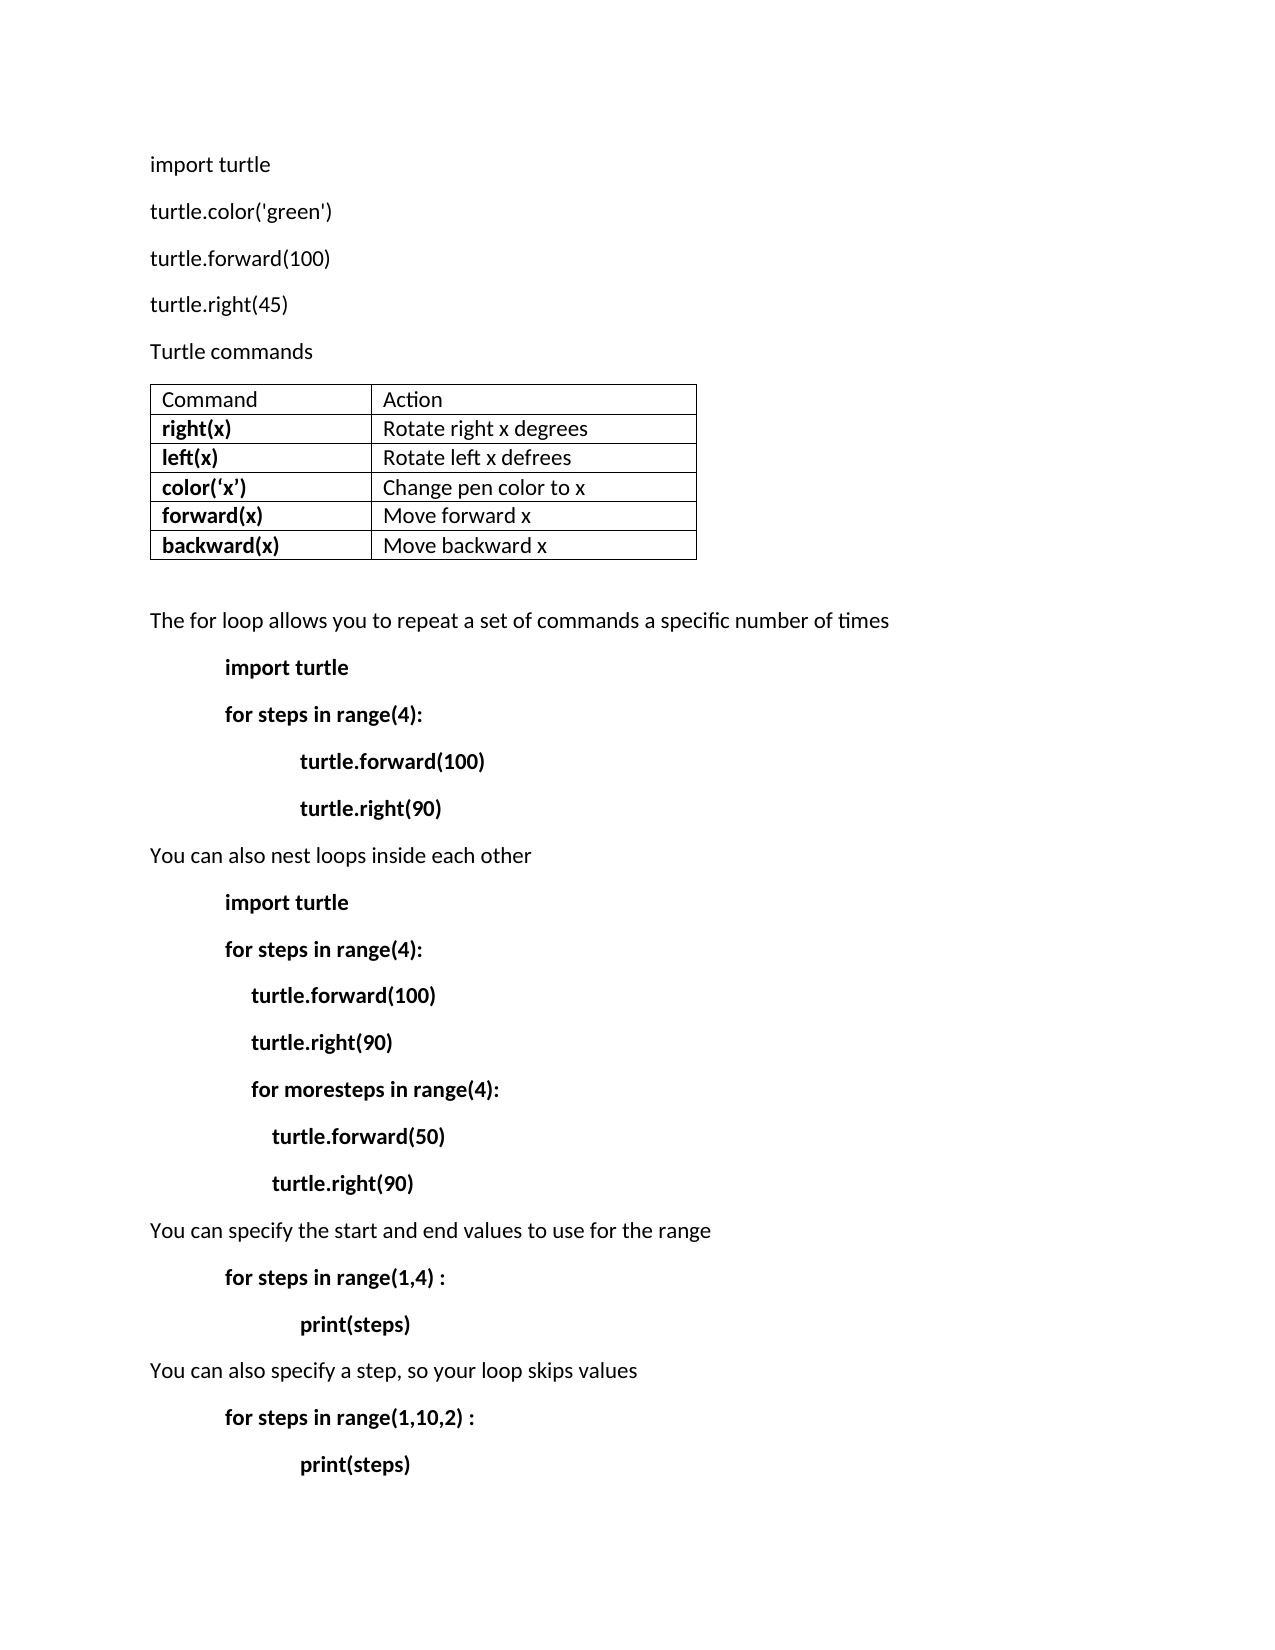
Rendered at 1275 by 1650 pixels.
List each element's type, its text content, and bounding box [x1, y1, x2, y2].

table_cell Move forward x [372, 502, 696, 530]
text print(steps) [225, 1450, 1125, 1478]
text import turtle [150, 150, 1125, 178]
text for moresteps in range(4): [225, 1075, 1125, 1103]
text turtle.forward(50) [225, 1122, 1125, 1150]
table_cell Rotate left x defrees [372, 444, 696, 472]
text turtle.right(90) [225, 1028, 1125, 1057]
text turtle.right(90) [225, 1169, 1125, 1197]
text turtle.right(90) [225, 794, 1125, 822]
table_header Action [372, 385, 696, 413]
text You can also specify a step, so your loop skips values [150, 1357, 1125, 1385]
text turtle.forward(100) [225, 982, 1125, 1010]
text print(steps) [225, 1310, 1125, 1338]
table_cell left(x) [151, 444, 371, 472]
text You can also nest loops inside each other [150, 841, 1125, 869]
table_cell Move backward x [372, 531, 696, 559]
table_cell backward(x) [151, 531, 371, 559]
text turtle.right(45) [150, 291, 1125, 319]
table_cell color(‘x’) [151, 473, 371, 501]
table_cell Change pen color to x [372, 473, 696, 501]
table_cell right(x) [151, 415, 371, 442]
table_cell Rotate right x degrees [372, 415, 696, 442]
text import turtle [225, 888, 1125, 916]
text for steps in range(1,10,2) : [225, 1403, 1125, 1432]
text import turtle [225, 653, 1125, 682]
text for steps in range(4): [225, 935, 1125, 963]
text turtle.color('green') [150, 197, 1125, 225]
text You can specify the start and end values to use for the range [150, 1216, 1125, 1244]
text The for loop allows you to repeat a set of commands a specific number of times [150, 607, 1125, 635]
text turtle.forward(100) [150, 244, 1125, 272]
table_cell forward(x) [151, 502, 371, 530]
text turtle.forward(100) [225, 747, 1125, 775]
text for steps in range(1,4) : [225, 1263, 1125, 1291]
table_header Command [151, 385, 371, 413]
text for steps in range(4): [225, 700, 1125, 728]
text Turtle commands [150, 337, 1125, 366]
